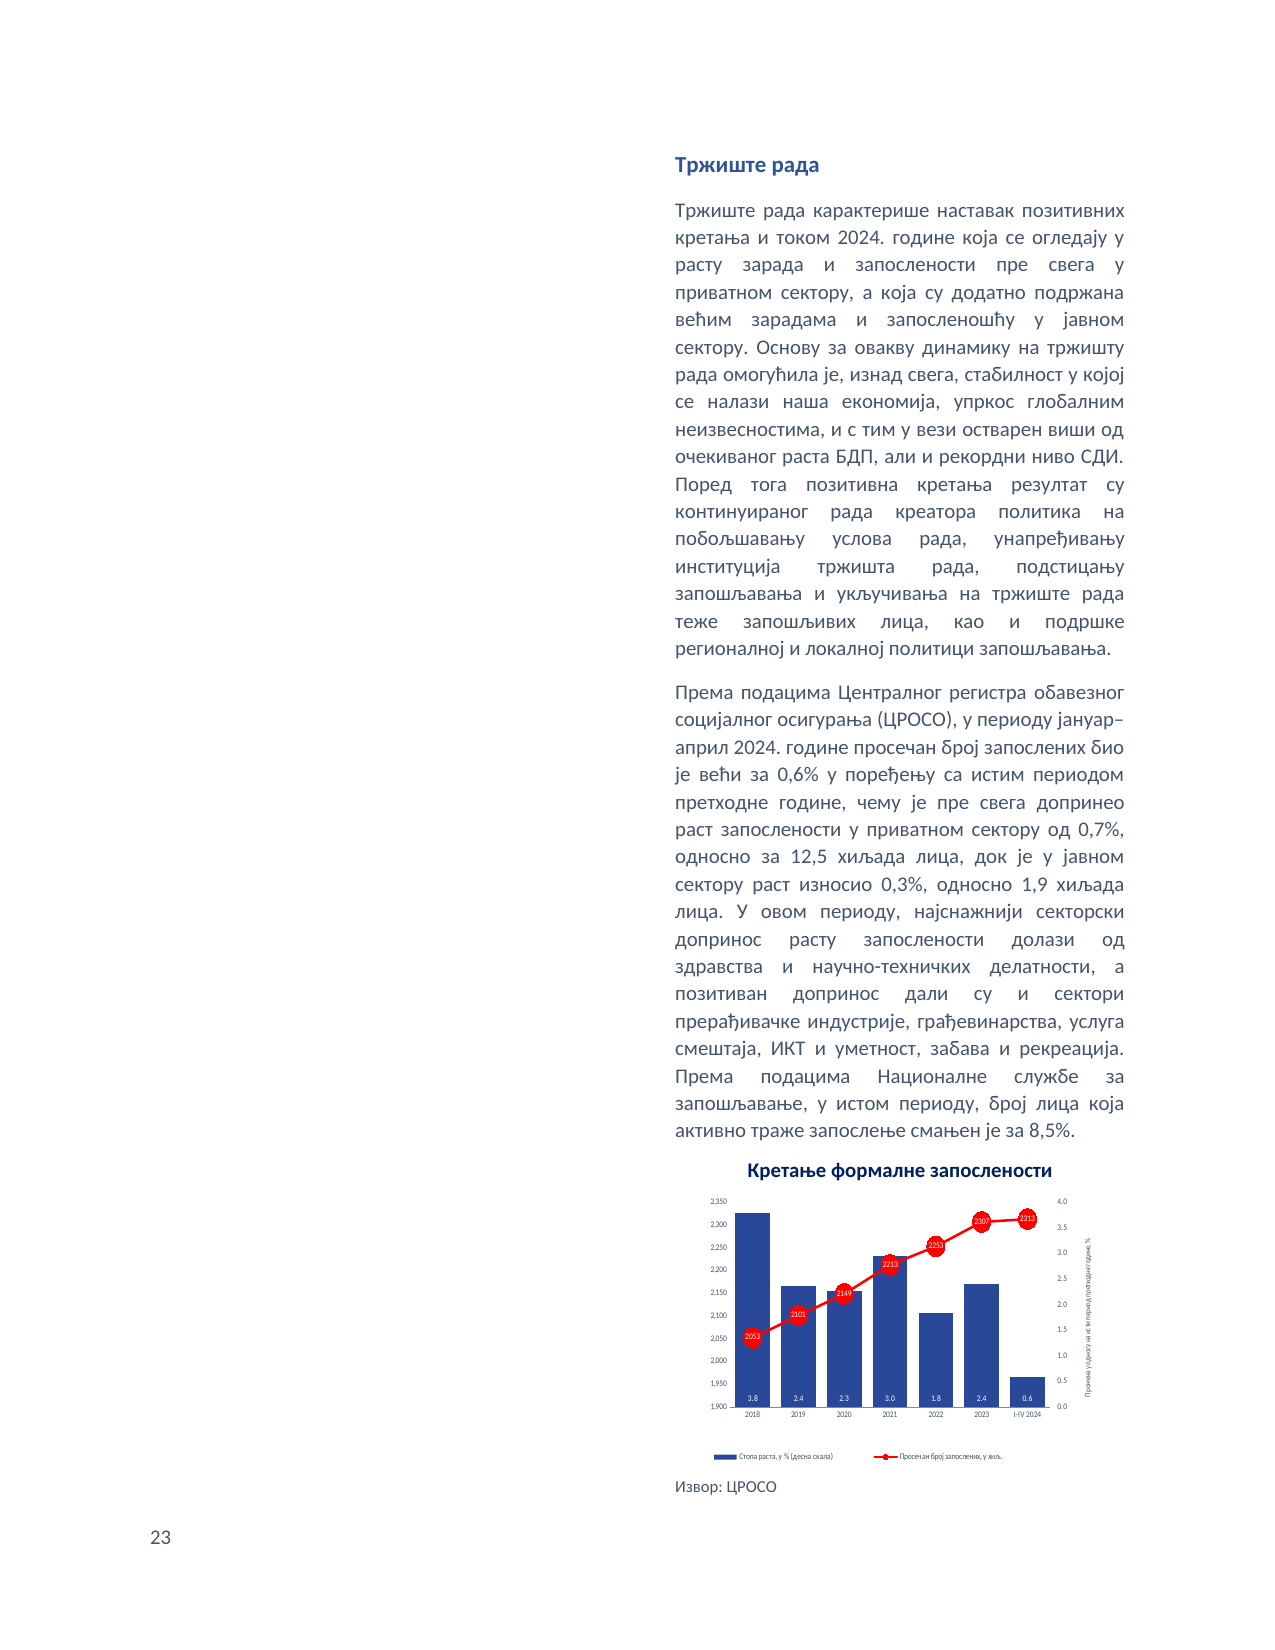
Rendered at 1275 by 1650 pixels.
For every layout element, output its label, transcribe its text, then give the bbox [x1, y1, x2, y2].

text Кретање формалне запослености [675, 1157, 1125, 1183]
text Према подацима Централног регистра обавезног социјалног осигурања (ЦРОСО), у периоду јануар–април 2024. године просечан број запослених био је већи за 0,6% у поређењу са истим периодом претходне године, чему је пре свега допринео раст запослености у приватном сектору од 0,7%, односно за 12,5 хиљада лица, док је у јавном сектору раст износио 0,3%, односно 1,9 хиљада лица. У овом периоду, најснажнији секторски допринос расту запослености долази од здравства и научно-техничких делатности, а позитиван допринос дали су и сектори прерађивачке индустрије, грађевинарства, услуга смештаја, ИКТ и уметност, забава и рекреација. Према подацима Националне службе за запошљавање, у истом периоду, број лица која активно траже запослење смањен је за 8,5%. [675, 679, 1125, 1143]
text Извор: ЦРОСО [675, 1476, 1125, 1497]
text Тржиште рада карактерише наставак позитивних кретања и током 2024. године која се огледају у расту зарада и запослености пре свега у приватном сектору, а која су додатно подржана већим зарадама и запосленошћу у јавном сектору. Основу за овакву динамику на тржишту рада омогућила је, изнад свега, стабилност у којој се налази наша економија, упркос глобалним неизвесностима, и с тим у вези остварен виши од очекиваног раста БДП, али и рекордни ниво СДИ. Поред тога позитивна кретања резултат су континуираног рада креатора политика на побољшавању услова рада, унапређивању институција тржишта рада, подстицању запошљавања и укључивања на тржиште рада теже запошљивих лица, као и подршке регионалној и локалној политици запошљавања. [675, 197, 1125, 661]
text Тржиште рада [675, 150, 1125, 178]
